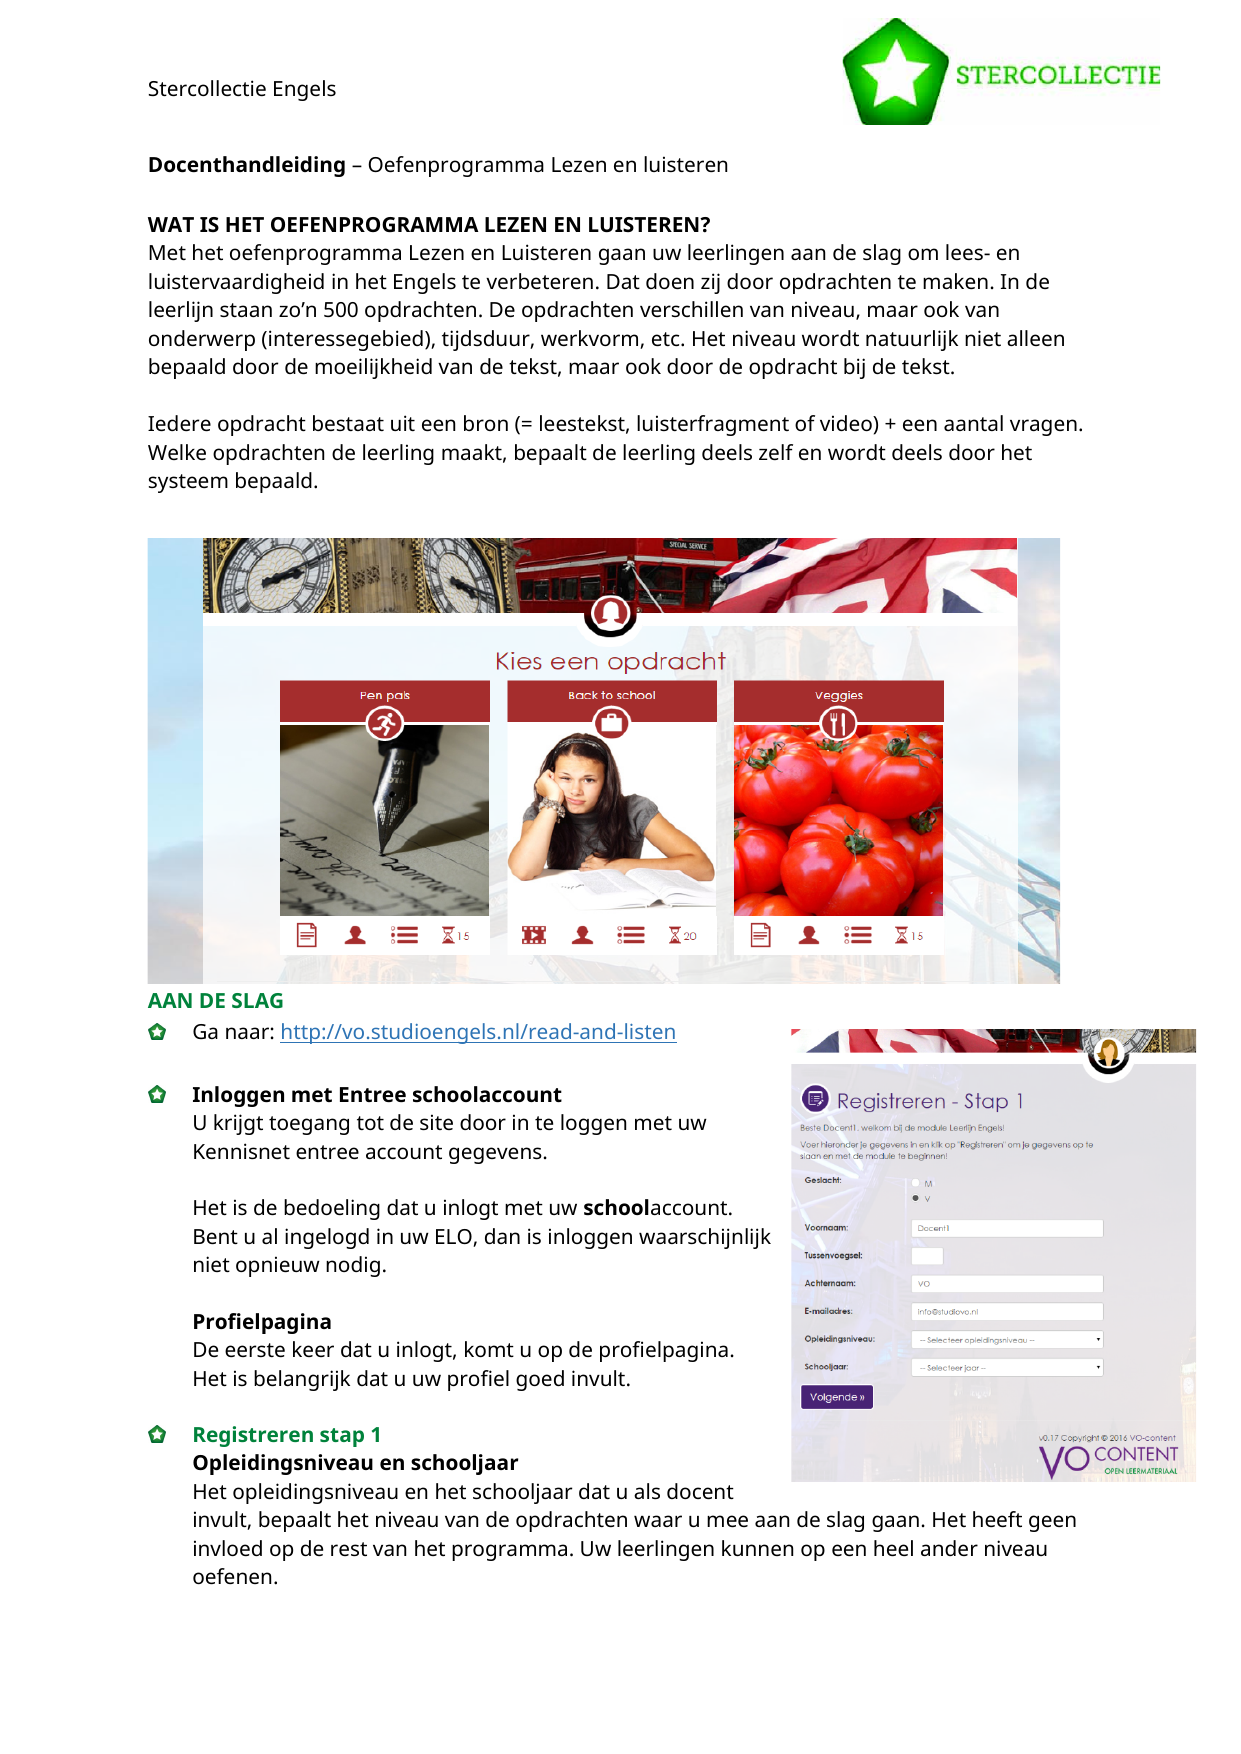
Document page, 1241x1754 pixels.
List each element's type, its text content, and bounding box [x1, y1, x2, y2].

text Iedere opdracht bestaat uit een bron (= leestekst, luisterfragment of video) + een aantal vragen. Welke opdrachten de leerling maakt, bepaalt de leerling deels zelf en wordt deels door het systeem bepaald. [148, 409, 1093, 494]
picture [147, 538, 1060, 984]
picture [842, 18, 1160, 125]
text Het is de bedoeling dat u inlogt met uw schoolaccount. Bent u al ingelogd in uw ELO, dan is inloggen waarschijnlijk niet opnieuw nodig. [148, 1193, 789, 1307]
picture [148, 1425, 166, 1443]
picture [148, 1023, 166, 1040]
list Ga naar: http://vo.studioengels.nl/read-and-listen [148, 1015, 1093, 1077]
picture [148, 1085, 166, 1103]
text Opleidingsniveau en schooljaar Het opleidingsniveau en het schooljaar dat u als docent invult, bepaalt het niveau van de opdrachten waar u mee aan de slag gaan. Het heeft geen invloed op de rest van het programma. Uw leerlingen kunnen op een heel ander niveau oefenen. [148, 1448, 1093, 1591]
picture [789, 1029, 1197, 1479]
text Docenthandleiding – Oefenprogramma Lezen en luisteren [148, 148, 1093, 179]
text WAT IS HET OEFENPROGRAMMA LEZEN EN LUISTEREN? Met het oefenprogramma Lezen en Luisteren gaan uw leerlingen aan de slag om lees- en luistervaardigheid in het Engels te verbeteren. Dat doen zij door opdrachten te maken. In de leerlijn staan zo’n 500 opdrachten. De opdrachten verschillen van niveau, maar ook van onderwerp (interessegebied), tijdsduur, werkvorm, etc. Het niveau wordt natuurlijk niet alleen bepaald door de moeilijkheid van de tekst, maar ook door de opdracht bij de tekst. [148, 210, 1093, 381]
list Registreren stap 1 [148, 1420, 789, 1448]
text Profielpagina De eerste keer dat u inlogt, komt u op de profielpagina. Het is belangrijk dat u uw profiel goed invult. [148, 1307, 789, 1420]
text U krijgt toegang tot de site door in te loggen met uw Kennisnet entree account gegevens. [148, 1108, 789, 1193]
list Inloggen met Entree schoolaccount [148, 1077, 789, 1108]
